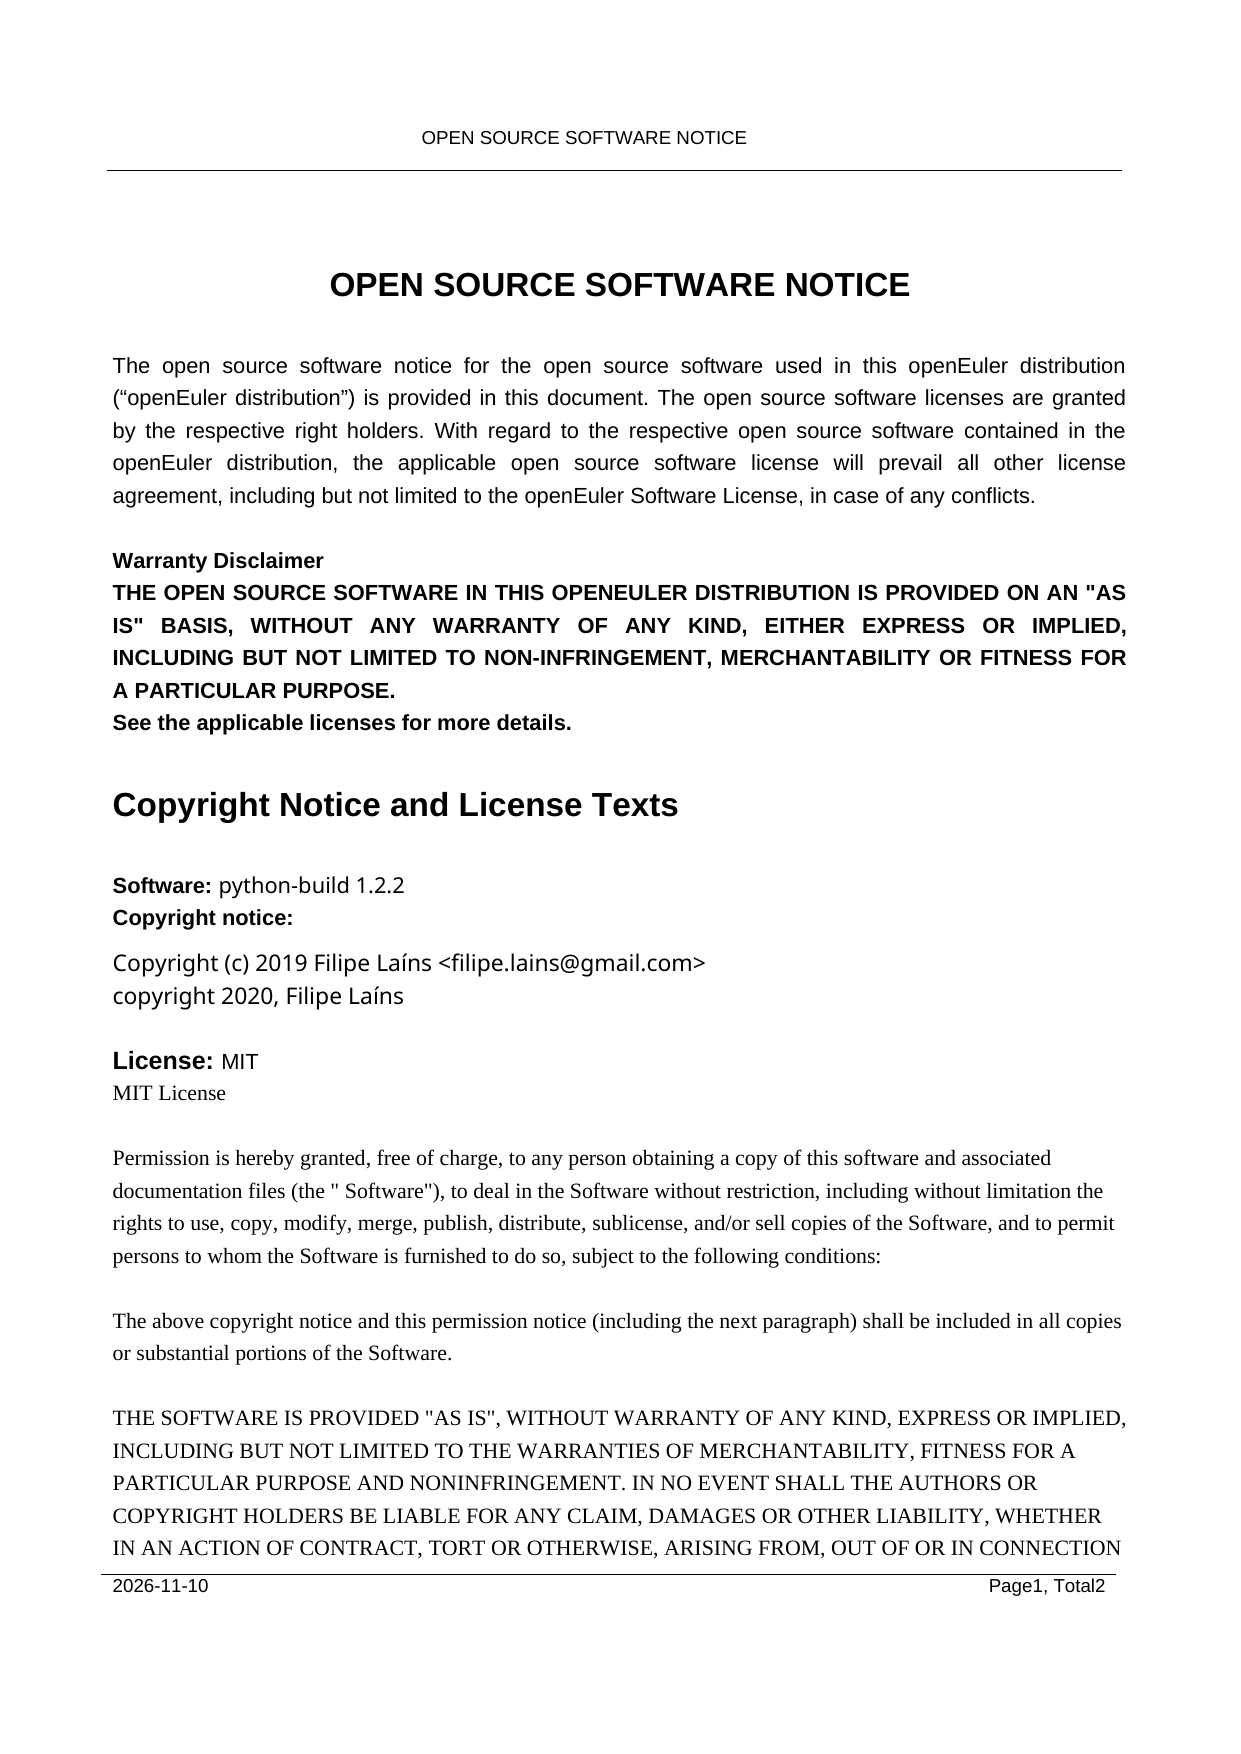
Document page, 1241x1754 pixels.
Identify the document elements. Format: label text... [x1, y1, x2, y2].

text OPEN SOURCE SOFTWARE NOTICE [112, 251, 1128, 316]
title Software: python-build 1.2.2 [112, 869, 1128, 901]
text Copyright Notice and License Texts [112, 771, 1128, 836]
text Copyright notice: [112, 901, 1128, 934]
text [112, 1077, 1128, 1564]
text License: MIT [112, 1044, 1128, 1077]
text The open source software notice for the open source software used in this openEuler distribution (“openEuler distribution”) is provided in this document. The open source software licenses are granted by the respective right holders. With regard to the respective open source software contained in the openEuler distribution, the applicable open source software license will prevail all other license agreement, including but not limited to the openEuler Software License, in case of any conflicts. [112, 349, 1128, 511]
text Warranty Disclaimer [112, 544, 1128, 576]
text Copyright (c) 2019 Filipe Laíns <filipe.lains@gmail.com> copyright 2020, Filipe Laíns [112, 947, 1128, 1044]
text THE OPEN SOURCE SOFTWARE IN THIS OPENEULER DISTRIBUTION IS PROVIDED ON AN "AS IS" BASIS, WITHOUT ANY WARRANTY OF ANY KIND, EITHER EXPRESS OR IMPLIED, INCLUDING BUT NOT LIMITED TO NON-INFRINGEMENT, MERCHANTABILITY OR FITNESS FOR A PARTICULAR PURPOSE. See the applicable licenses for more details. [112, 576, 1128, 739]
